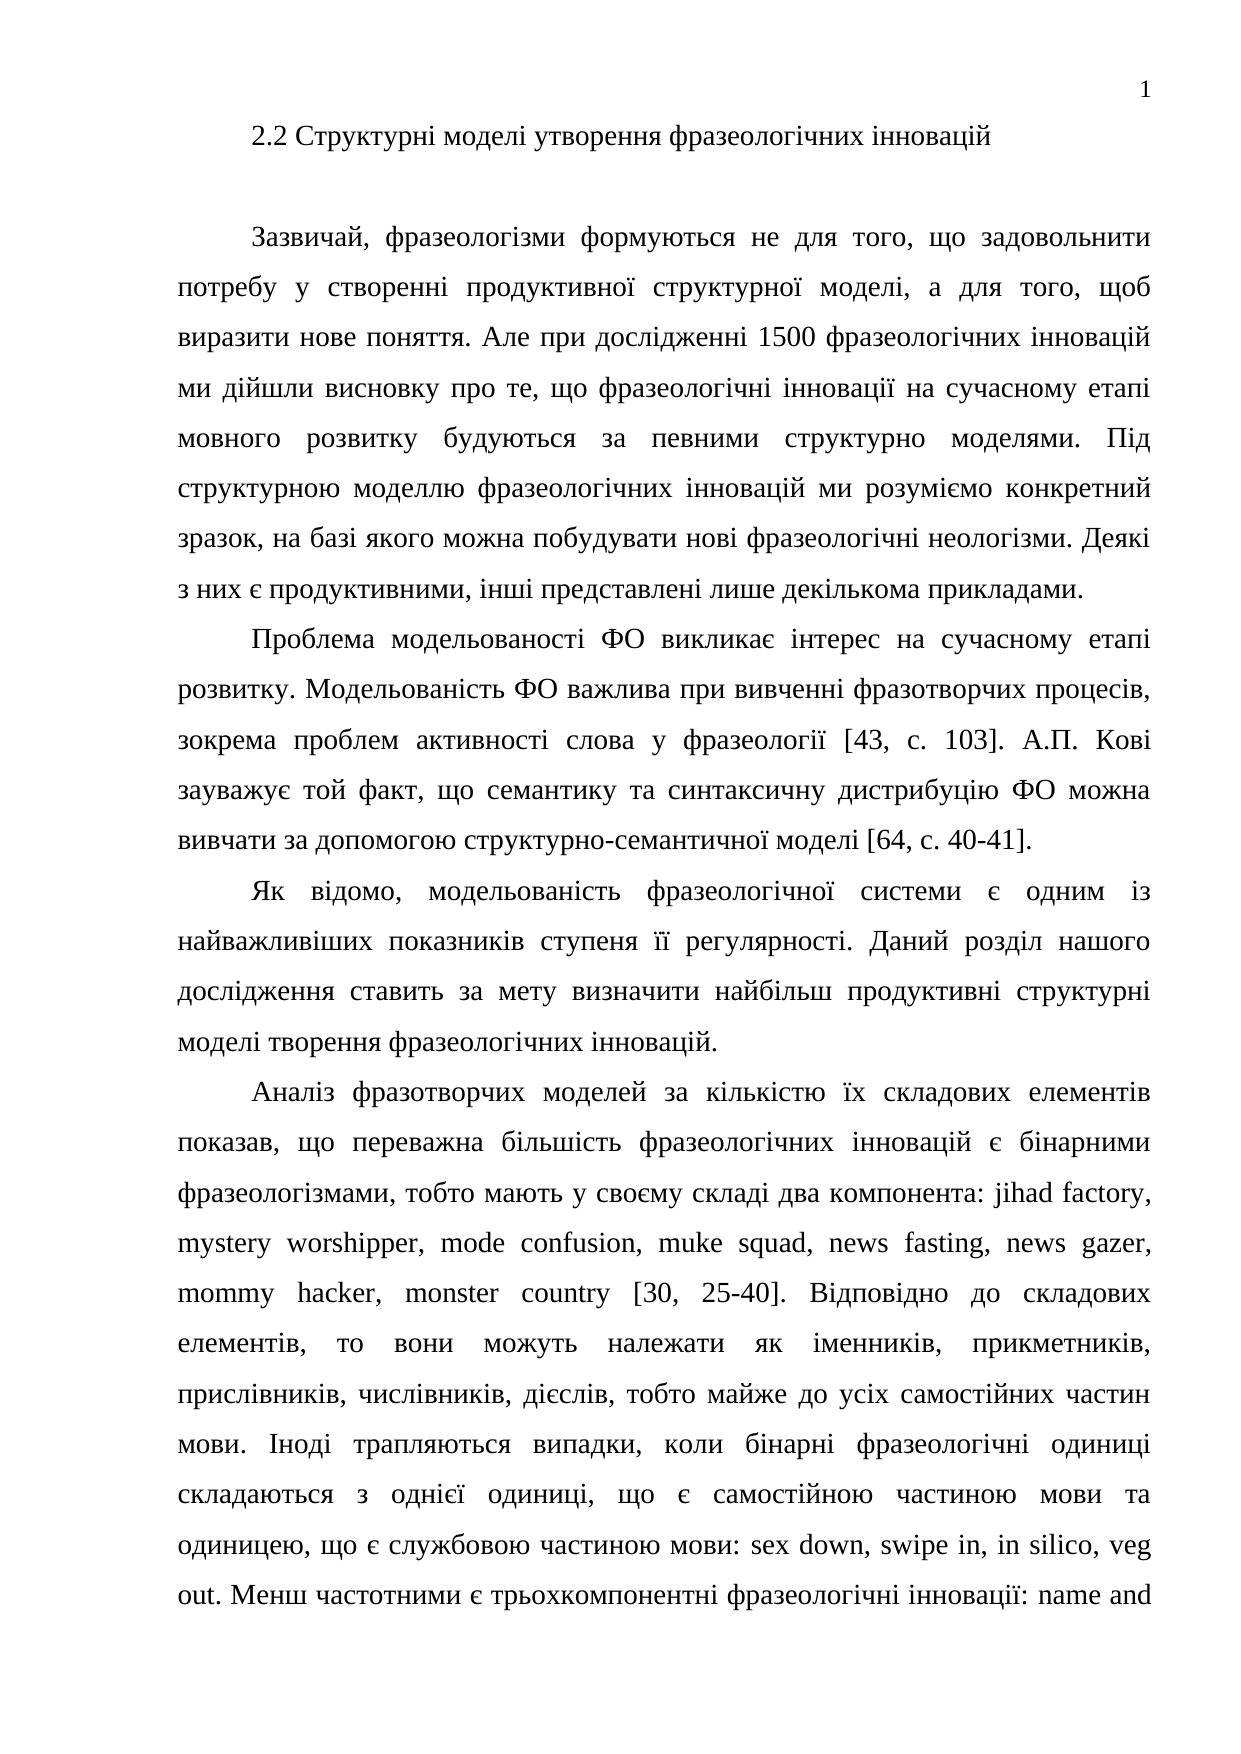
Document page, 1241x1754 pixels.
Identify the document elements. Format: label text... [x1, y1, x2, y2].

text Як відомо, модельованість фразеологічної системи є одним із найважливіших показників ступеня її регулярності. Даний розділ нашого дослідження ставить за мету визначити найбільш продуктивні структурні моделі творення фразеологічних інновацій. [177, 873, 1152, 1057]
text Зазвичай, фразеологізми формуються не для того, що задовольнити потребу у створенні продуктивної структурної моделі, а для того, щоб виразити нове поняття. Але при дослідженні 1500 фразеологічних інновацій ми дійшли висновку про те, що фразеологічні інновації на сучасному етапі мовного розвитку будуються за певними структурно моделями. Під структурною моделлю фразеологічних інновацій ми розуміємо конкретний зразок, на базі якого можна побудувати нові фразеологічні неологізми. Деякі з них є продуктивними, інші представлені лише декількома прикладами. [177, 219, 1152, 604]
text 2.2 Структурні моделі утворення фразеологічних інновацій [177, 118, 1152, 152]
text Проблема модельованості ФО викликає інтерес на сучасному етапі розвитку. Модельованість ФО важлива при вивченні фразотворчих процесів, зокрема проблем активності слова у фразеології [43, с. 103]. А.П. Кові зауважує той факт, що семантику та синтаксичну дистрибуцію ФО можна вивчати за допомогою структурно-семантичної моделі [64, с. 40-41]. [177, 621, 1152, 856]
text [177, 1074, 1152, 1611]
